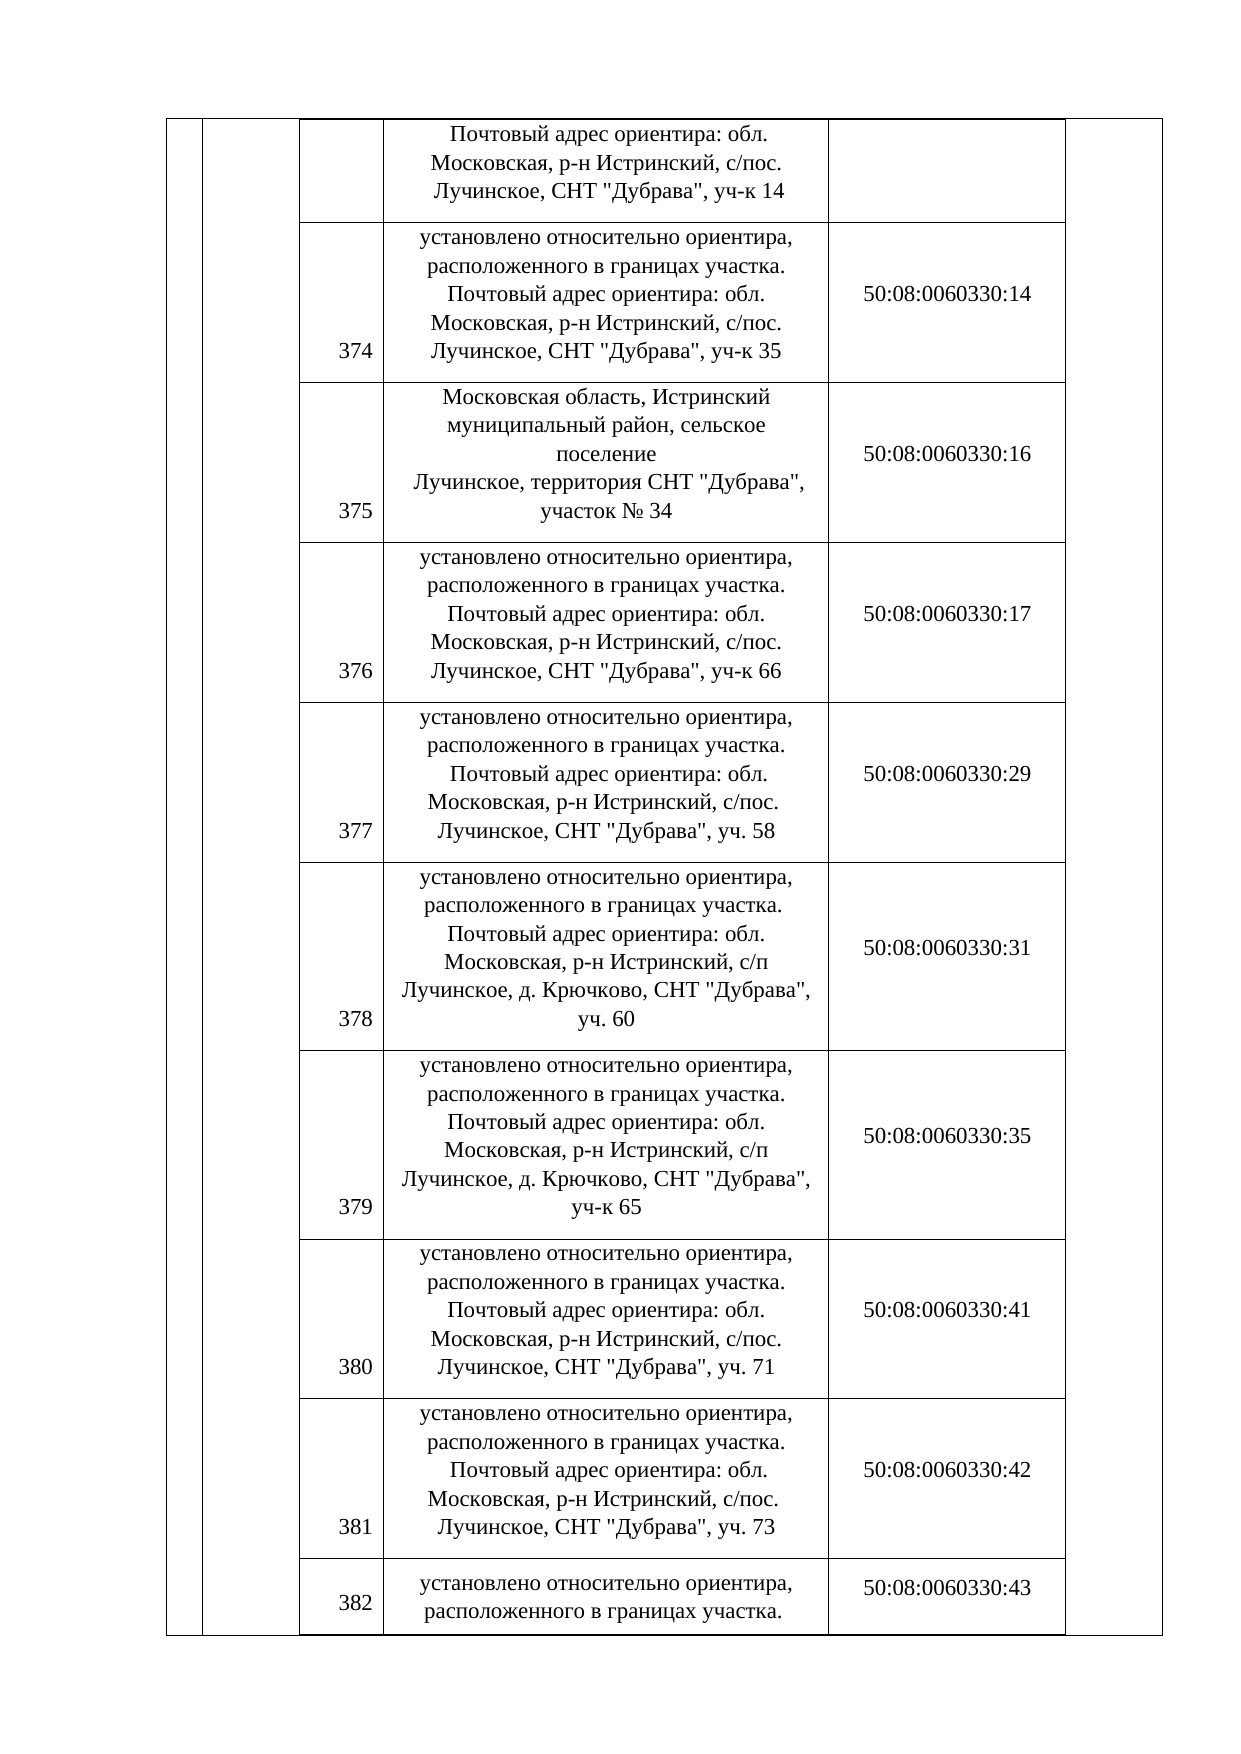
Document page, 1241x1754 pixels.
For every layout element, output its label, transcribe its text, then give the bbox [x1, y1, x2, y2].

table_cell [384, 1559, 828, 1634]
table_cell [300, 1399, 383, 1558]
table_cell [300, 1559, 383, 1634]
table_cell [1066, 119, 1162, 1635]
table_cell [829, 383, 1065, 542]
table_cell [384, 383, 828, 542]
table_cell [829, 1051, 1065, 1239]
table_cell [300, 223, 383, 382]
table_cell [384, 223, 828, 382]
table_cell [384, 1240, 828, 1398]
table_cell [300, 543, 383, 702]
table_cell [300, 383, 383, 542]
table_cell [829, 1240, 1065, 1398]
table_cell [829, 543, 1065, 702]
table_cell [829, 1399, 1065, 1558]
table_cell [384, 543, 828, 702]
table_cell [384, 1399, 828, 1558]
table_cell [300, 1240, 383, 1398]
table_cell [384, 1051, 828, 1239]
table_cell [203, 119, 299, 1635]
table_cell [829, 223, 1065, 382]
table_cell 3 [167, 119, 202, 1635]
table_cell [829, 863, 1065, 1050]
table_cell [384, 120, 828, 222]
table_cell [300, 863, 383, 1050]
table_cell [384, 863, 828, 1050]
table_cell [300, 703, 383, 862]
table_cell [384, 703, 828, 862]
table_cell [300, 1051, 383, 1239]
table_cell [829, 1559, 1065, 1634]
table_cell [300, 120, 383, 222]
table_cell [829, 703, 1065, 862]
table_cell [829, 120, 1065, 222]
